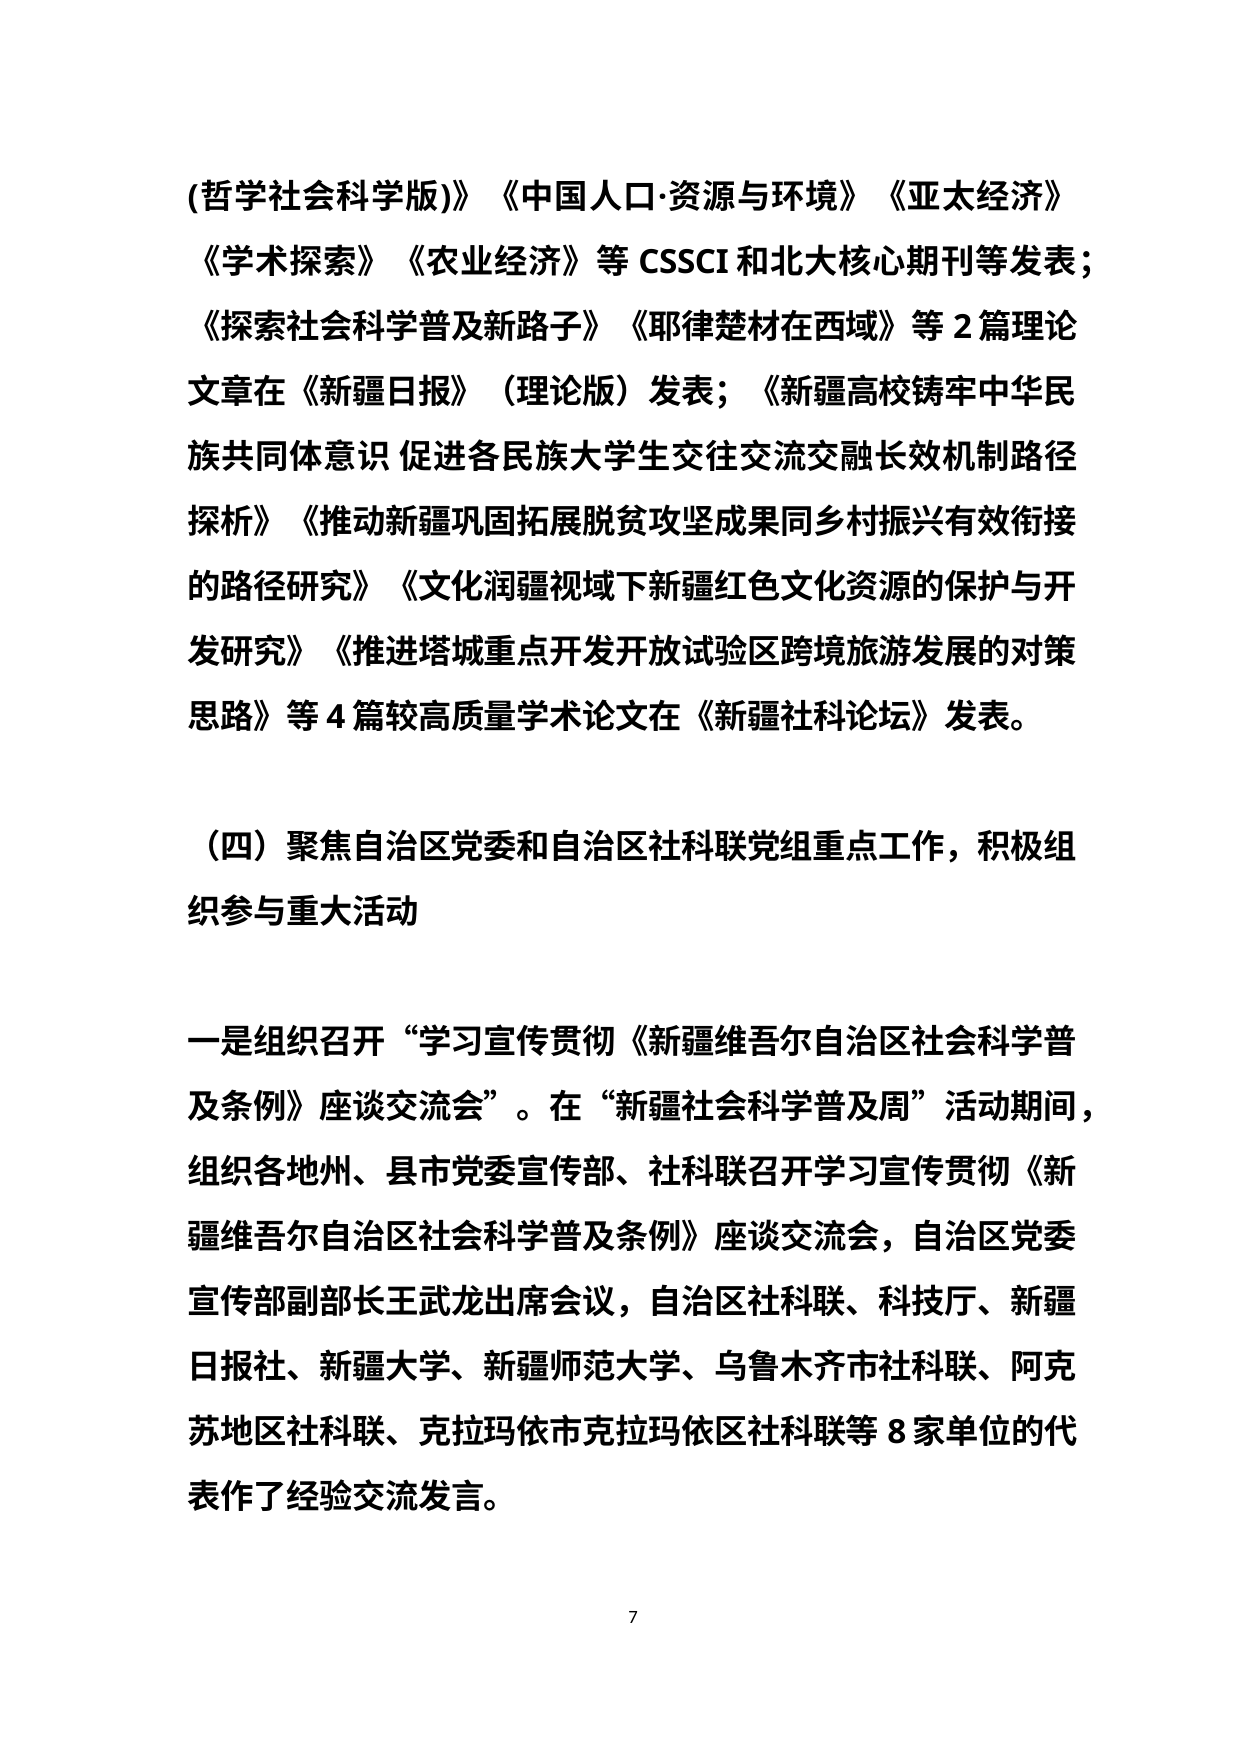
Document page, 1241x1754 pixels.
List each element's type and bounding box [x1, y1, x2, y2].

text [187, 162, 1078, 1527]
